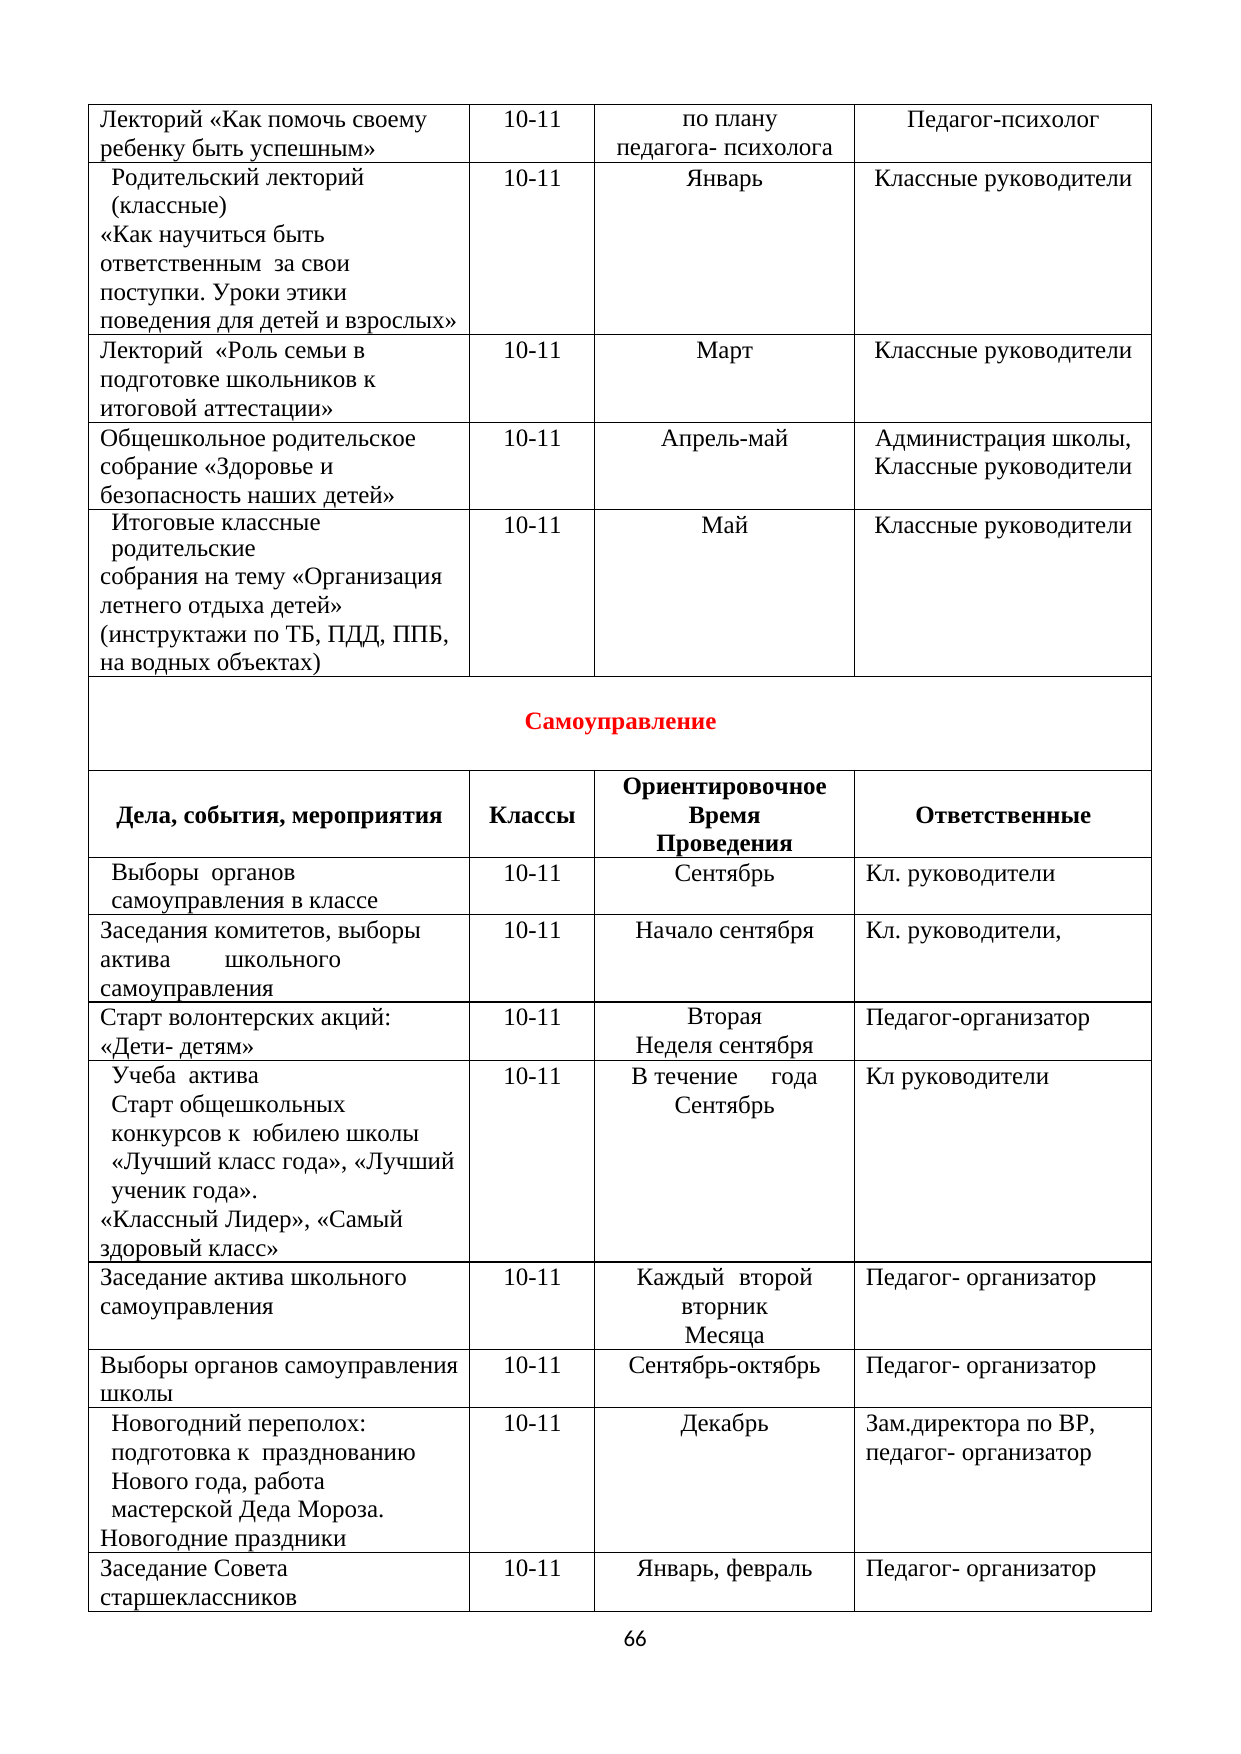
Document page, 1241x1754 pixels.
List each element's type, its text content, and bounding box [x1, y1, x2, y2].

table_cell Выборы органов самоуправления школы [89, 1350, 469, 1407]
table_cell Новогодний переполох: подготовка к празднованию Нового года, работа мастерской Деда Мороза. Новогодние праздники [89, 1408, 469, 1552]
table_cell Заседание актива школьного самоуправления [89, 1263, 469, 1349]
table_cell Январь [595, 163, 854, 334]
table_cell 10-11 [470, 915, 594, 1001]
table_cell 10-11 [470, 1263, 594, 1349]
table_cell Классные руководители [855, 510, 1151, 676]
table_cell 10-11 [470, 1553, 594, 1611]
table_cell Май [595, 510, 854, 676]
table_cell Сентябрь-октябрь [595, 1350, 854, 1407]
table_cell 10-11 [470, 1408, 594, 1552]
table_cell Кл. руководители [855, 858, 1151, 914]
table_cell Учеба актива Старт общешкольных конкурсов к юбилею школы «Лучший класс года», «Лучший ученик года». «Классный Лидер», «Самый здоровый класс» [89, 1061, 469, 1261]
table_cell 10-11 [470, 510, 594, 676]
table_cell 10-11 [470, 1350, 594, 1407]
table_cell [855, 1553, 1151, 1611]
table_cell Самоуправление [89, 677, 1151, 770]
table_cell Выборы органов самоуправления в классе [89, 858, 469, 914]
table_cell 10-11 [470, 423, 594, 509]
table_cell Декабрь [595, 1408, 854, 1552]
table_cell Дела, события, мероприятия [89, 771, 469, 857]
table_cell Каждый второй вторник Месяца [595, 1263, 854, 1349]
table_cell Ответственные [855, 771, 1151, 857]
table_cell 10-11 [470, 1003, 594, 1060]
table_cell Вторая Неделя сентября [595, 1003, 854, 1060]
table_cell Апрель-май [595, 423, 854, 509]
table_cell Лекторий «Роль семьи в подготовке школьников к итоговой аттестации» [89, 335, 469, 422]
table_cell Ориентировочное Время Проведения [595, 771, 854, 857]
table_cell Итоговые классные родительские собрания на тему «Организация летнего отдыха детей» (инструктажи по ТБ, ПДД, ППБ, на водных объектах) [89, 510, 469, 676]
table_cell Классы [470, 771, 594, 857]
table_cell Администрация школы, Классные руководители [855, 423, 1151, 509]
table_cell 10-11 [470, 1061, 594, 1261]
table_cell Общешкольное родительское собрание «Здоровье и безопасность наших детей» [89, 423, 469, 509]
table_cell Зам.директора по ВР, педагог- организатор [855, 1408, 1151, 1552]
table_cell В течение года Сентябрь [595, 1061, 854, 1261]
table_cell Сентябрь [595, 858, 854, 914]
table_cell Начало сентября [595, 915, 854, 1001]
table_cell Педагог-организатор [855, 1003, 1151, 1060]
table_cell Педагог- организатор [855, 1263, 1151, 1349]
table_cell 10-11 [470, 163, 594, 334]
table_cell 10-11 [470, 858, 594, 914]
table_cell по плану педагога- психолога [595, 105, 854, 162]
table_cell Заседания комитетов, выборы актива школьного самоуправления [89, 915, 469, 1001]
table_cell Январь, февраль [595, 1553, 854, 1611]
table_cell Классные руководители [855, 335, 1151, 422]
table_cell Кл руководители [855, 1061, 1151, 1261]
table_cell 10-11 [470, 335, 594, 422]
table_cell Педагог- организатор [855, 1350, 1151, 1407]
table_cell Старт волонтерских акций: «Дети- детям» [89, 1003, 469, 1060]
table_cell Лекторий «Как помочь своему ребенку быть успешным» [89, 105, 469, 162]
table_cell Родительский лекторий (классные) «Как научиться быть ответственным за свои поступки. Уроки этики поведения для детей и взрослых» [89, 163, 469, 334]
table_cell Март [595, 335, 854, 422]
table_cell Кл. руководители, [855, 915, 1151, 1001]
table_cell Классные руководители [855, 163, 1151, 334]
table_cell Педагог-психолог [855, 105, 1151, 162]
table_cell 10-11 [470, 105, 594, 162]
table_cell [89, 1553, 469, 1611]
